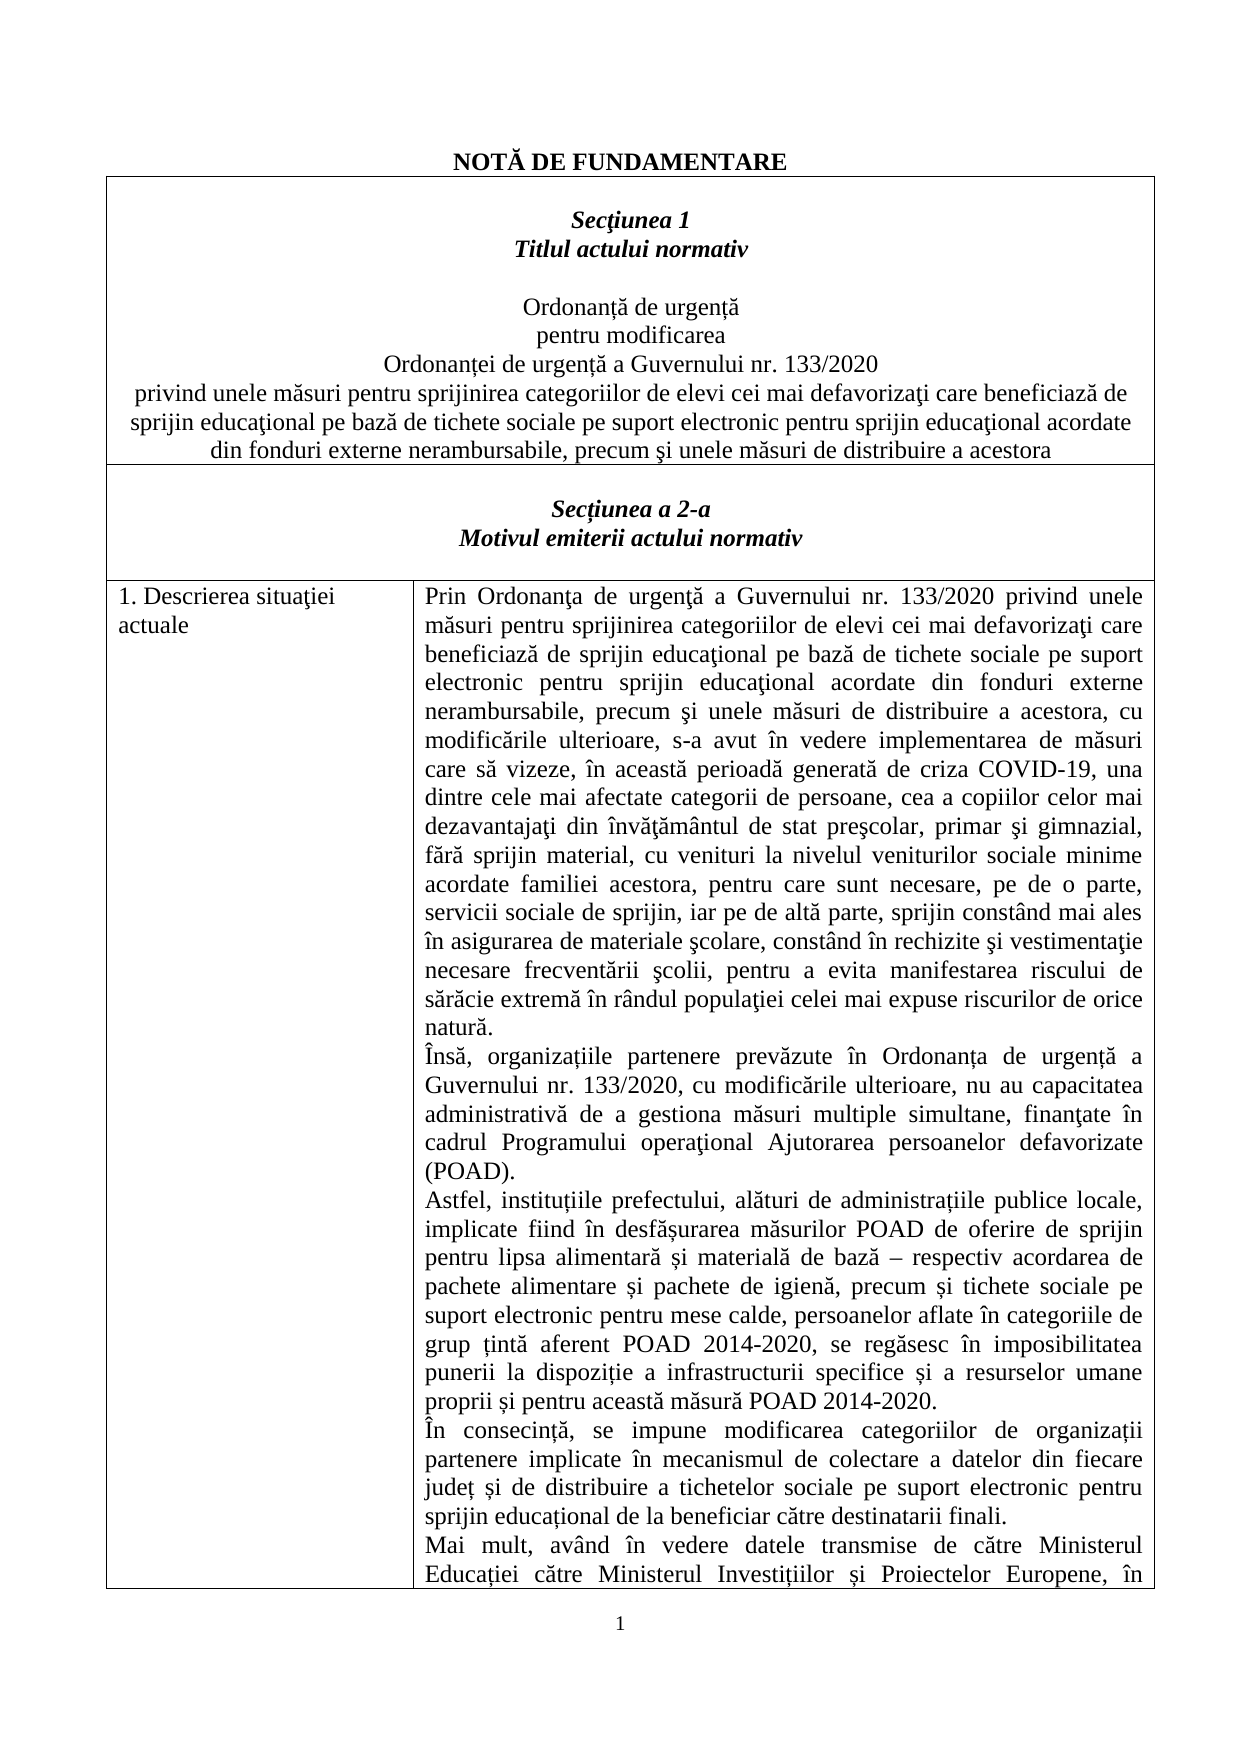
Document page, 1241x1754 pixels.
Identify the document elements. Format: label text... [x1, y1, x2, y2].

text NOTĂ DE FUNDAMENTARE [118, 147, 1122, 176]
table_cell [107, 581, 413, 1587]
table_header Secţiunea 1 Titlul actului normativ Ordonanță de urgență pentru modificarea Ordonanței de urgență a Guvernului nr. 133/2020 privind unele măsuri pentru sprijinirea categoriilor de elevi cei mai defavorizaţi care beneficiază de sprijin educaţional pe bază de tichete sociale pe suport electronic pentru sprijin educaţional acordate din fonduri externe nerambursabile, precum şi unele măsuri de distribuire a acestora [107, 177, 1154, 464]
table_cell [414, 581, 1154, 1587]
table_cell Secțiunea a 2-a Motivul emiterii actului normativ [107, 465, 1154, 580]
